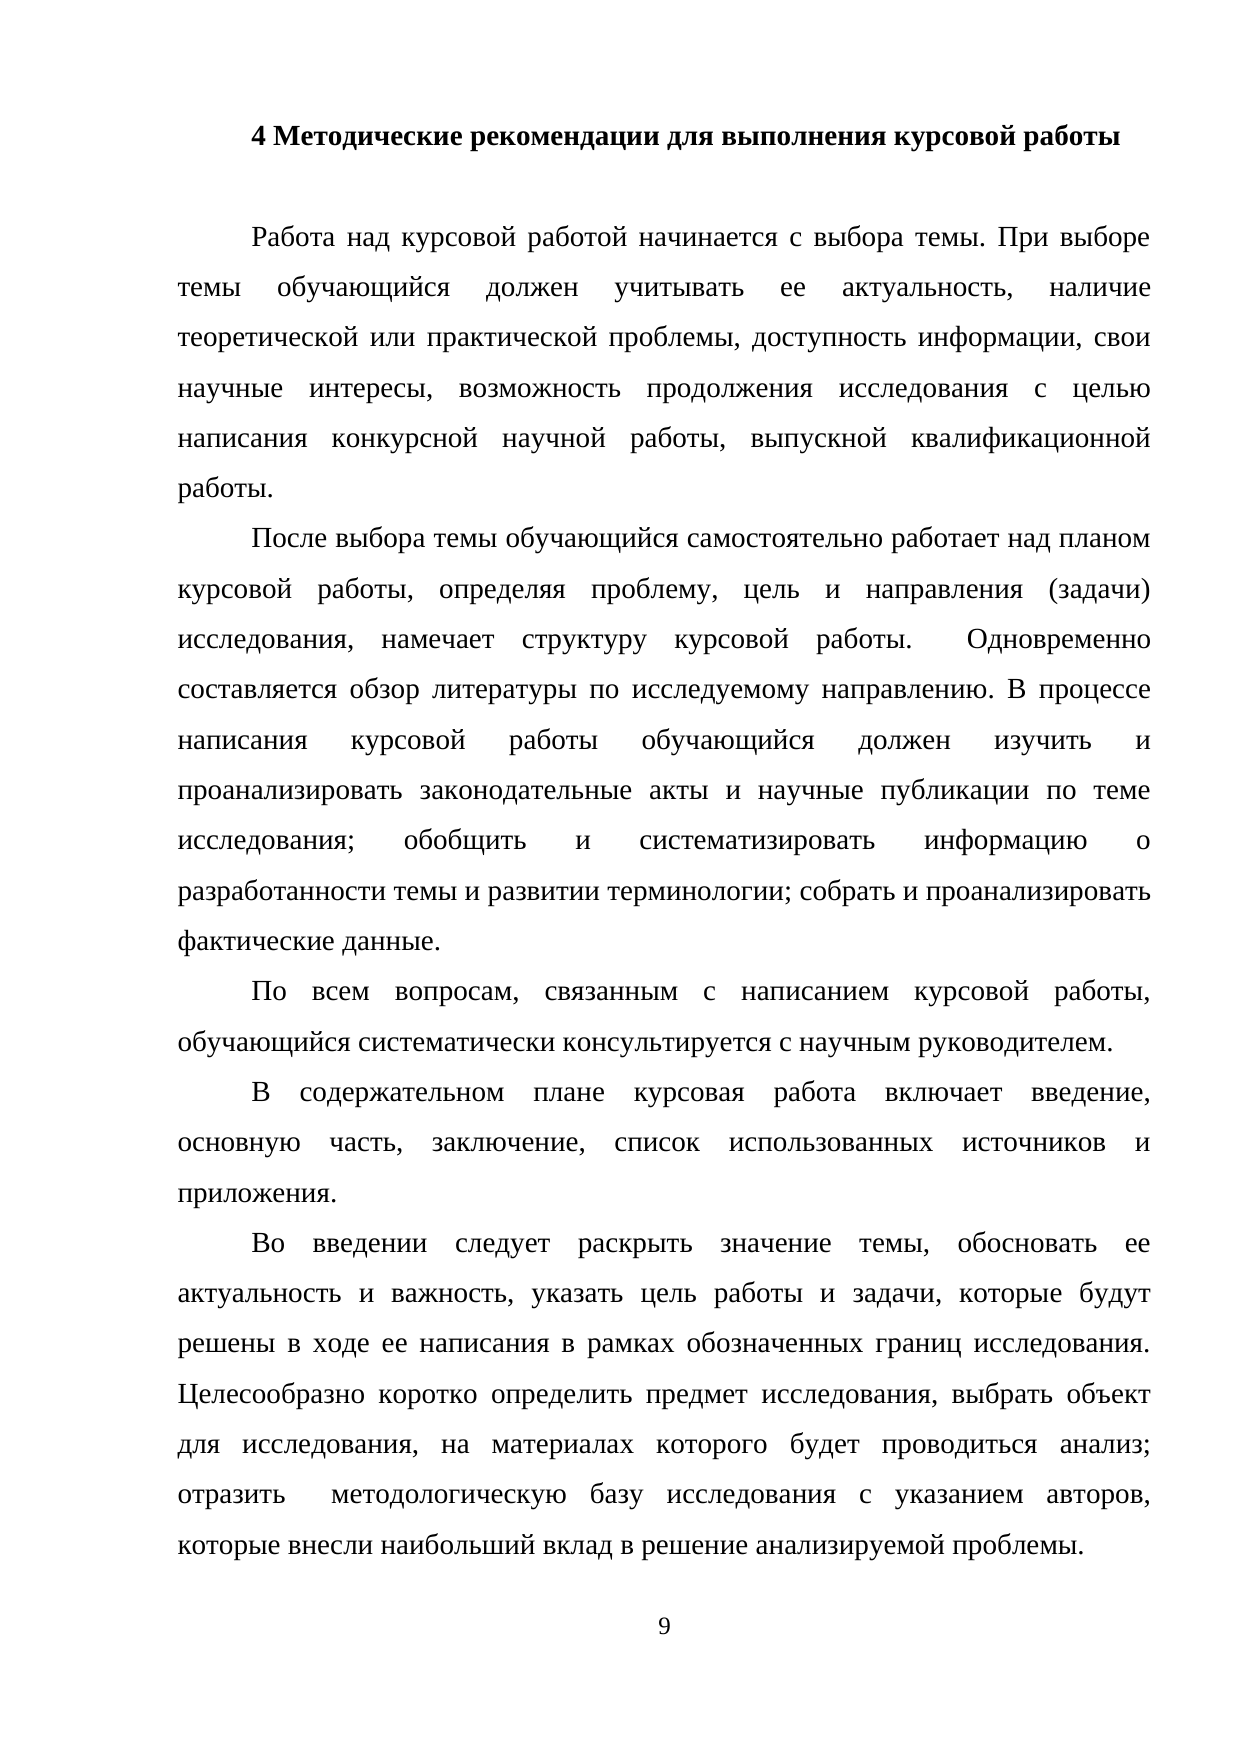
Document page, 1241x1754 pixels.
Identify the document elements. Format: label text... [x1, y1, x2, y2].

list Во введении следует раскрыть значение темы, обосновать ее актуальность и важность, указать цель работы и задачи, которые будут решены в ходе ее написания в рамках обозначенных границ исследования. Целесообразно коротко определить предмет исследования, выбрать объект для исследования, на материалах которого будет проводиться анализ; отразить методологическую базу исследования с указанием авторов, которые внесли наибольший вклад в решение анализируемой проблемы. [177, 1225, 1152, 1560]
text По всем вопросам, связанным с написанием курсовой работы, обучающийся систематически консультируется с научным руководителем. [177, 973, 1152, 1057]
text 4 Методические рекомендации для выполнения курсовой работы [177, 118, 1152, 152]
text В содержательном плане курсовая работа включает введение, основную часть, заключение, список использованных источников и приложения. [177, 1074, 1152, 1208]
text После выбора темы обучающийся самостоятельно работает над планом курсовой работы, определяя проблему, цель и направления (задачи) исследования, намечает структуру курсовой работы. Одновременно составляется обзор литературы по исследуемому направлению. В процессе написания курсовой работы обучающийся должен изучить и проанализировать законодательные акты и научные публикации по теме исследования; обобщить и систематизировать информацию о разработанности темы и развитии терминологии; собрать и проанализировать фактические данные. [177, 521, 1152, 957]
list Работа над курсовой работой начинается с выбора темы. При выборе темы обучающийся должен учитывать ее актуальность, наличие теоретической или практической проблемы, доступность информации, свои научные интересы, возможность продолжения исследования с целью написания конкурсной научной работы, выпускной квалификационной работы. [177, 219, 1152, 504]
